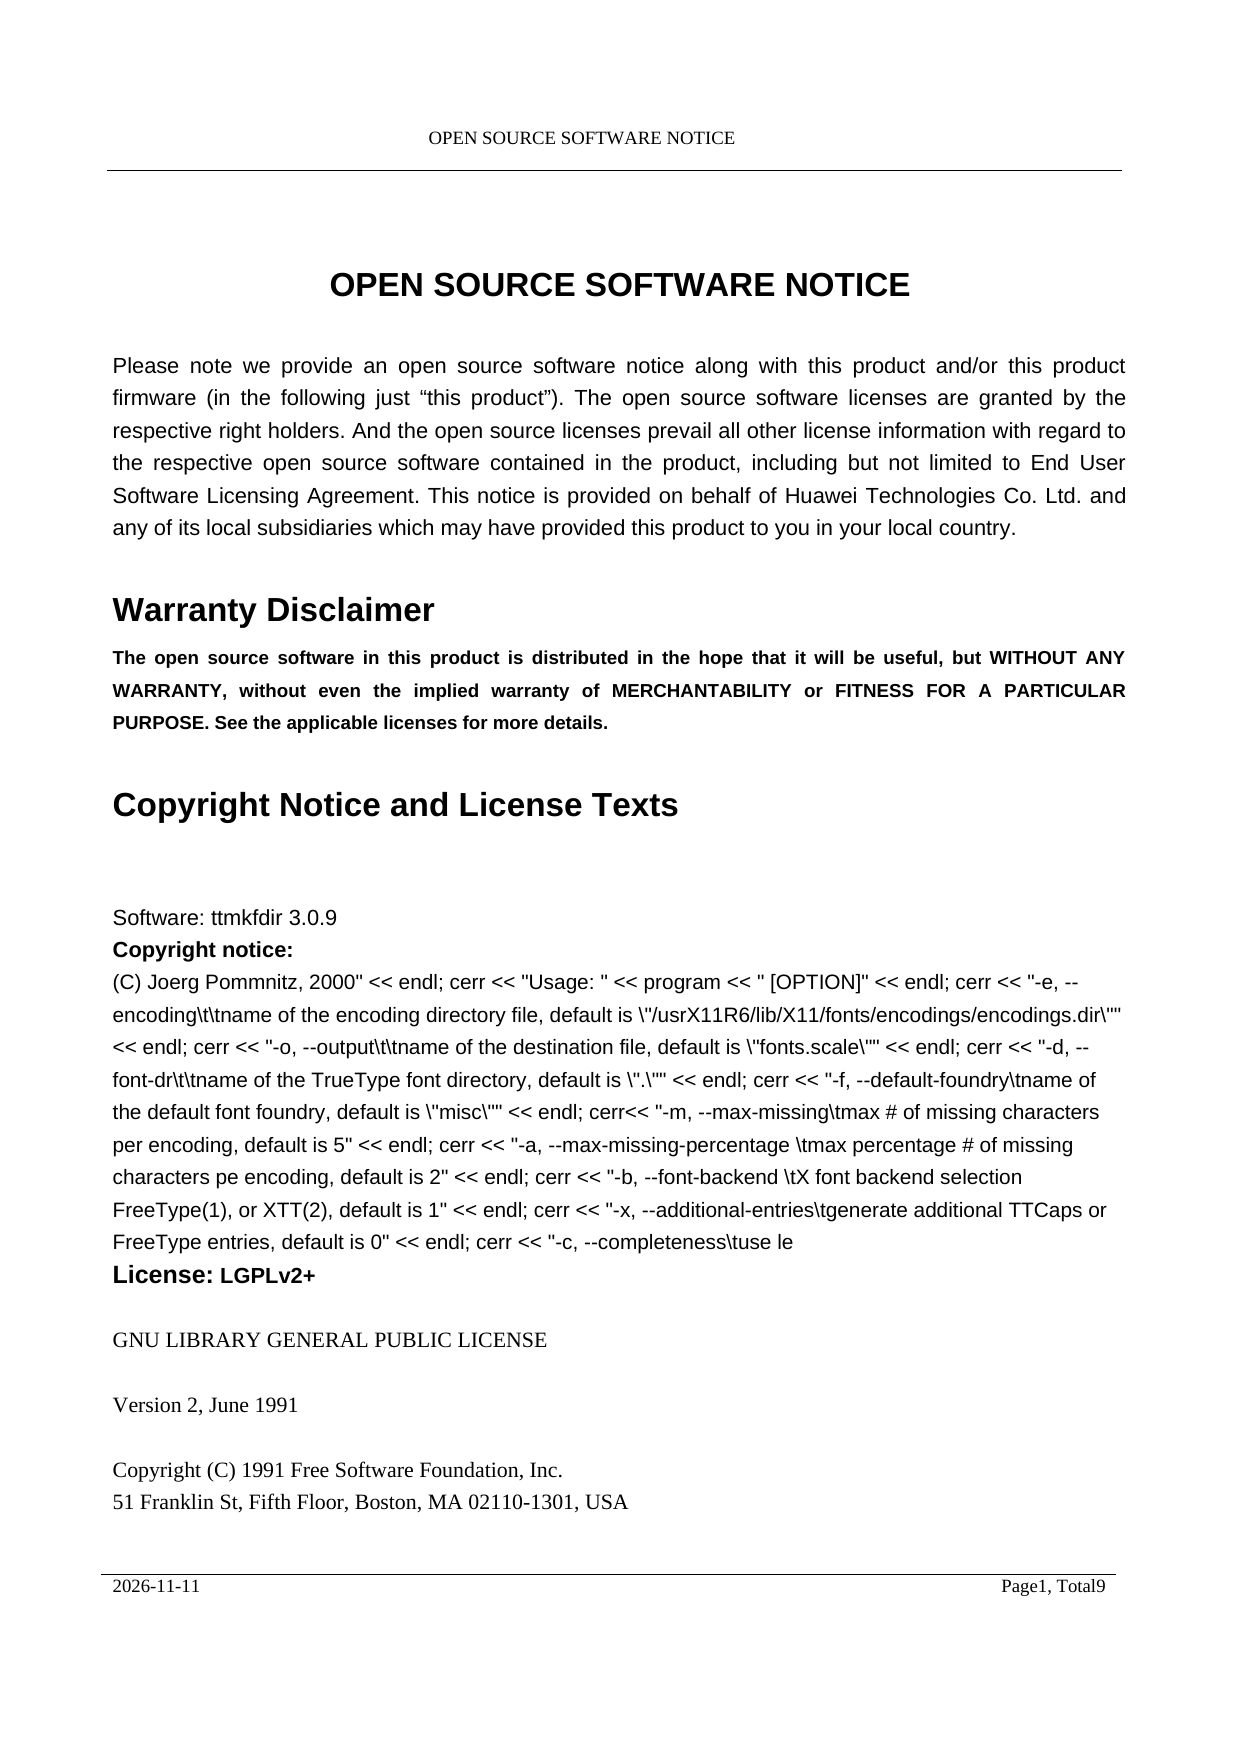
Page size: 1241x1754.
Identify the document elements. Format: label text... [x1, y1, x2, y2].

text OPEN SOURCE SOFTWARE NOTICE [112, 251, 1128, 316]
text Copyright notice: [112, 933, 1128, 966]
text The open source software in this product is distributed in the hope that it will be useful, but WITHOUT ANY WARRANTY, without even the implied warranty of MERCHANTABILITY or FITNESS FOR A PARTICULAR PURPOSE. See the applicable licenses for more details. [112, 641, 1128, 739]
text Warranty Disclaimer [112, 576, 1128, 641]
text Software: ttmkfdir 3.0.9 [112, 901, 1128, 933]
text Please note we provide an open source software notice along with this product and/or this product firmware (in the following just “this product”). The open source software licenses are granted by the respective right holders. And the open source licenses prevail all other license information with regard to the respective open source software contained in the product, including but not limited to End User Software Licensing Agreement. This notice is provided on behalf of Huawei Technologies Co. Ltd. and any of its local subsidiaries which may have provided this product to you in your local country. [112, 349, 1128, 544]
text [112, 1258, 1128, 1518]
text (C) Joerg Pommnitz, 2000" << endl; cerr << "Usage: " << program << " [OPTION]" << endl; cerr << "-e, --encoding\t\tname of the encoding directory file, default is \"/usrX11R6/lib/X11/fonts/encodings/encodings.dir\"" << endl; cerr << "-o, --output\t\tname of the destination file, default is \"fonts.scale\"" << endl; cerr << "-d, --font-dr\t\tname of the TrueType font directory, default is \".\"" << endl; cerr << "-f, --default-foundry\tname of the default font foundry, default is \"misc\"" << endl; cerr<< "-m, --max-missing\tmax # of missing characters per encoding, default is 5" << endl; cerr << "-a, --max-missing-percentage \tmax percentage # of missing characters pe encoding, default is 2" << endl; cerr << "-b, --font-backend \tX font backend selection FreeType(1), or XTT(2), default is 1" << endl; cerr << "-x, --additional-entries\tgenerate additional TTCaps or FreeType entries, default is 0" << endl; cerr << "-c, --completeness\tuse le [112, 966, 1128, 1258]
text Copyright Notice and License Texts [112, 771, 1128, 836]
